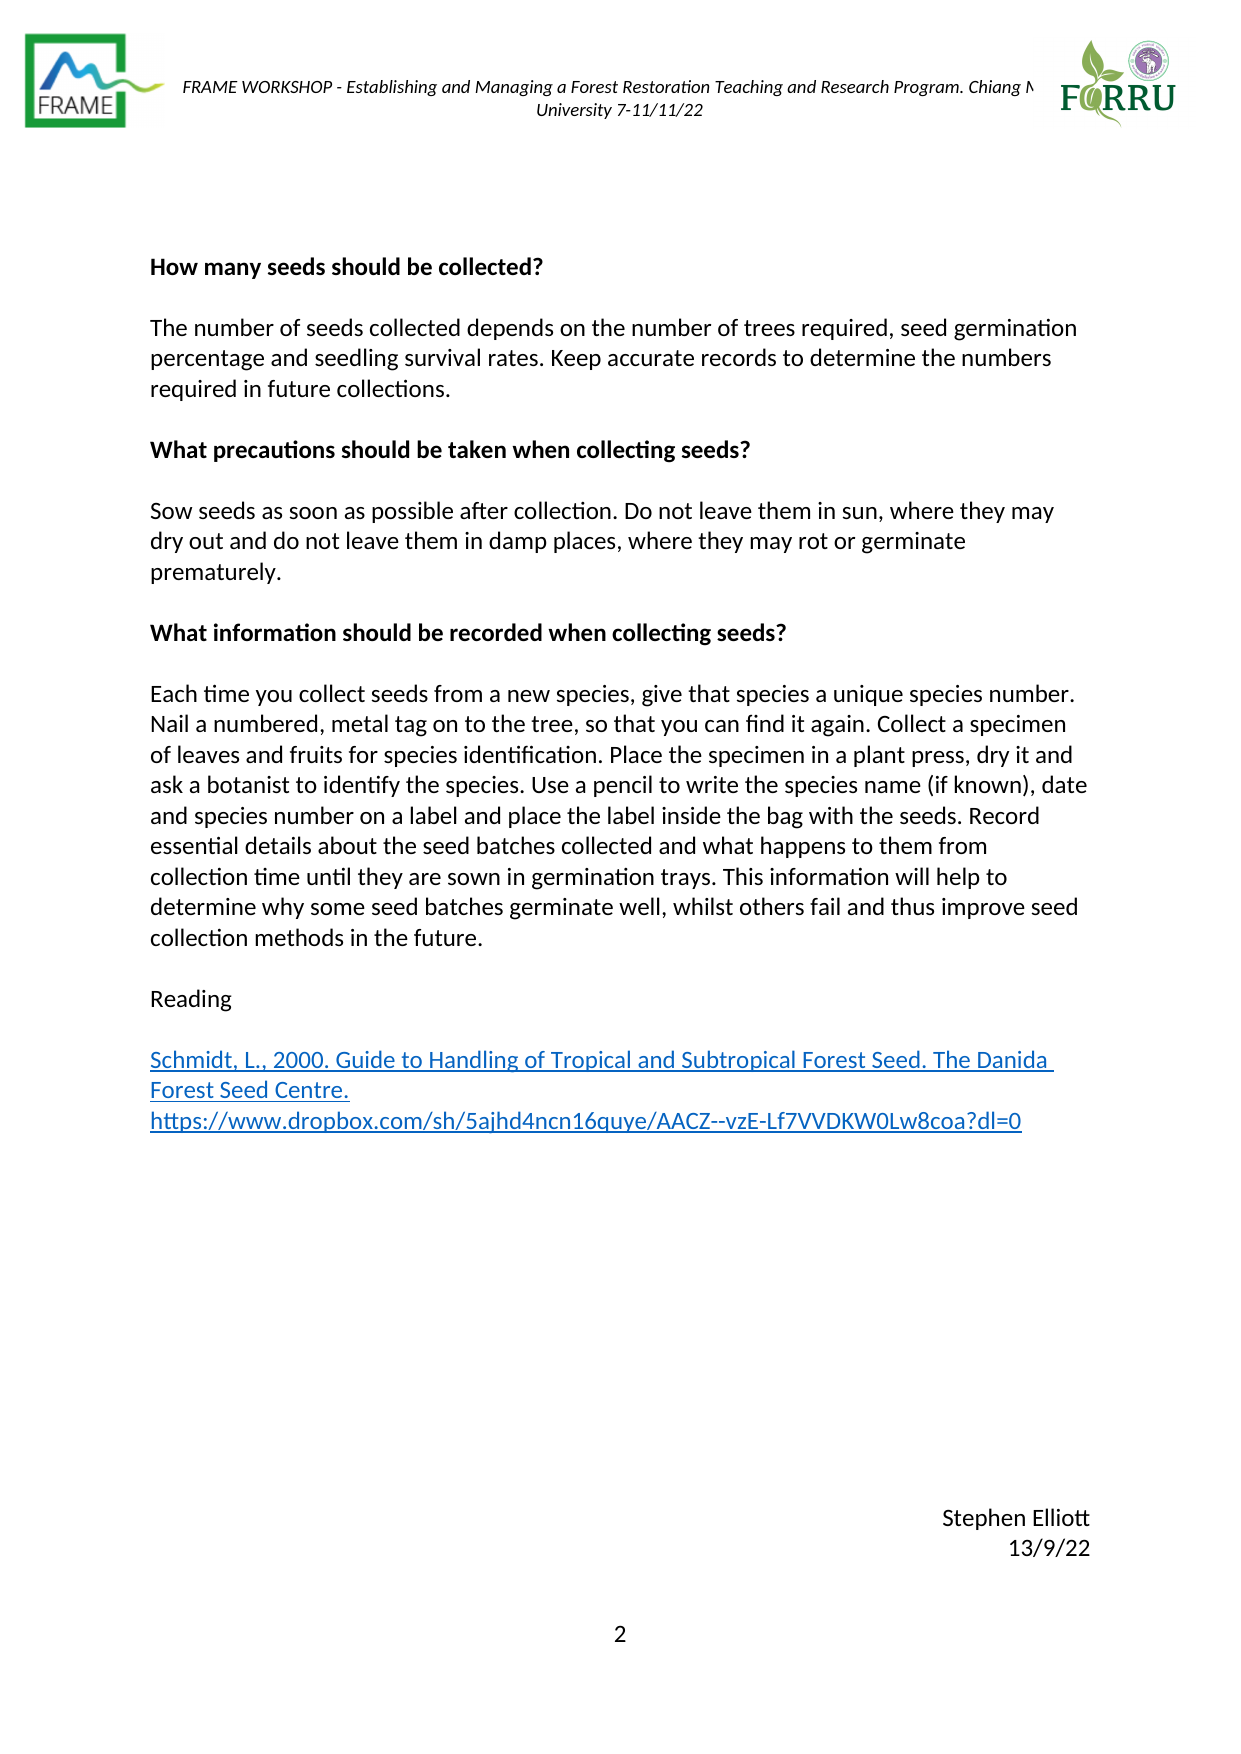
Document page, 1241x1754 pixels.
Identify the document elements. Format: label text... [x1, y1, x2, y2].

text Each time you collect seeds from a new species, give that species a unique species number. Nail a numbered, metal tag on to the tree, so that you can find it again. Collect a specimen of leaves and fruits for species identification. Place the specimen in a plant press, dry it and ask a botanist to identify the species. Use a pencil to write the species name (if known), date and species number on a label and place the label inside the bag with the seeds. Record essential details about the seed batches collected and what happens to them from collection time until they are sown in germination trays. This information will help to determine why some seed batches germinate well, whilst others fail and thus improve seed collection methods in the future. [150, 678, 1090, 953]
picture [24, 33, 166, 128]
text 13/9/22 [150, 1532, 1090, 1563]
text Schmidt, L., 2000. Guide to Handling of Tropical and Subtropical Forest Seed. The Danida Forest Seed Centre. [150, 1044, 1090, 1105]
text https://www.dropbox.com/sh/5ajhd4ncn16quye/AACZ--vzE-Lf7VVDKW0Lw8coa?dl=0 [150, 1105, 1090, 1136]
text What information should be recorded when collecting seeds? [150, 617, 1090, 647]
text Sow seeds as soon as possible after collection. Do not leave them in sun, where they may dry out and do not leave them in damp places, where they may rot or germinate prematurely. [150, 495, 1090, 586]
text How many seeds should be collected? [150, 251, 1090, 281]
text The number of seeds collected depends on the number of trees required, seed germination percentage and seedling survival rates. Keep accurate records to determine the numbers required in future collections. [150, 312, 1090, 403]
picture [1033, 37, 1196, 128]
text Reading [150, 983, 1090, 1014]
text What precautions should be taken when collecting seeds? [150, 434, 1090, 464]
text Stephen Elliott [150, 1502, 1090, 1532]
